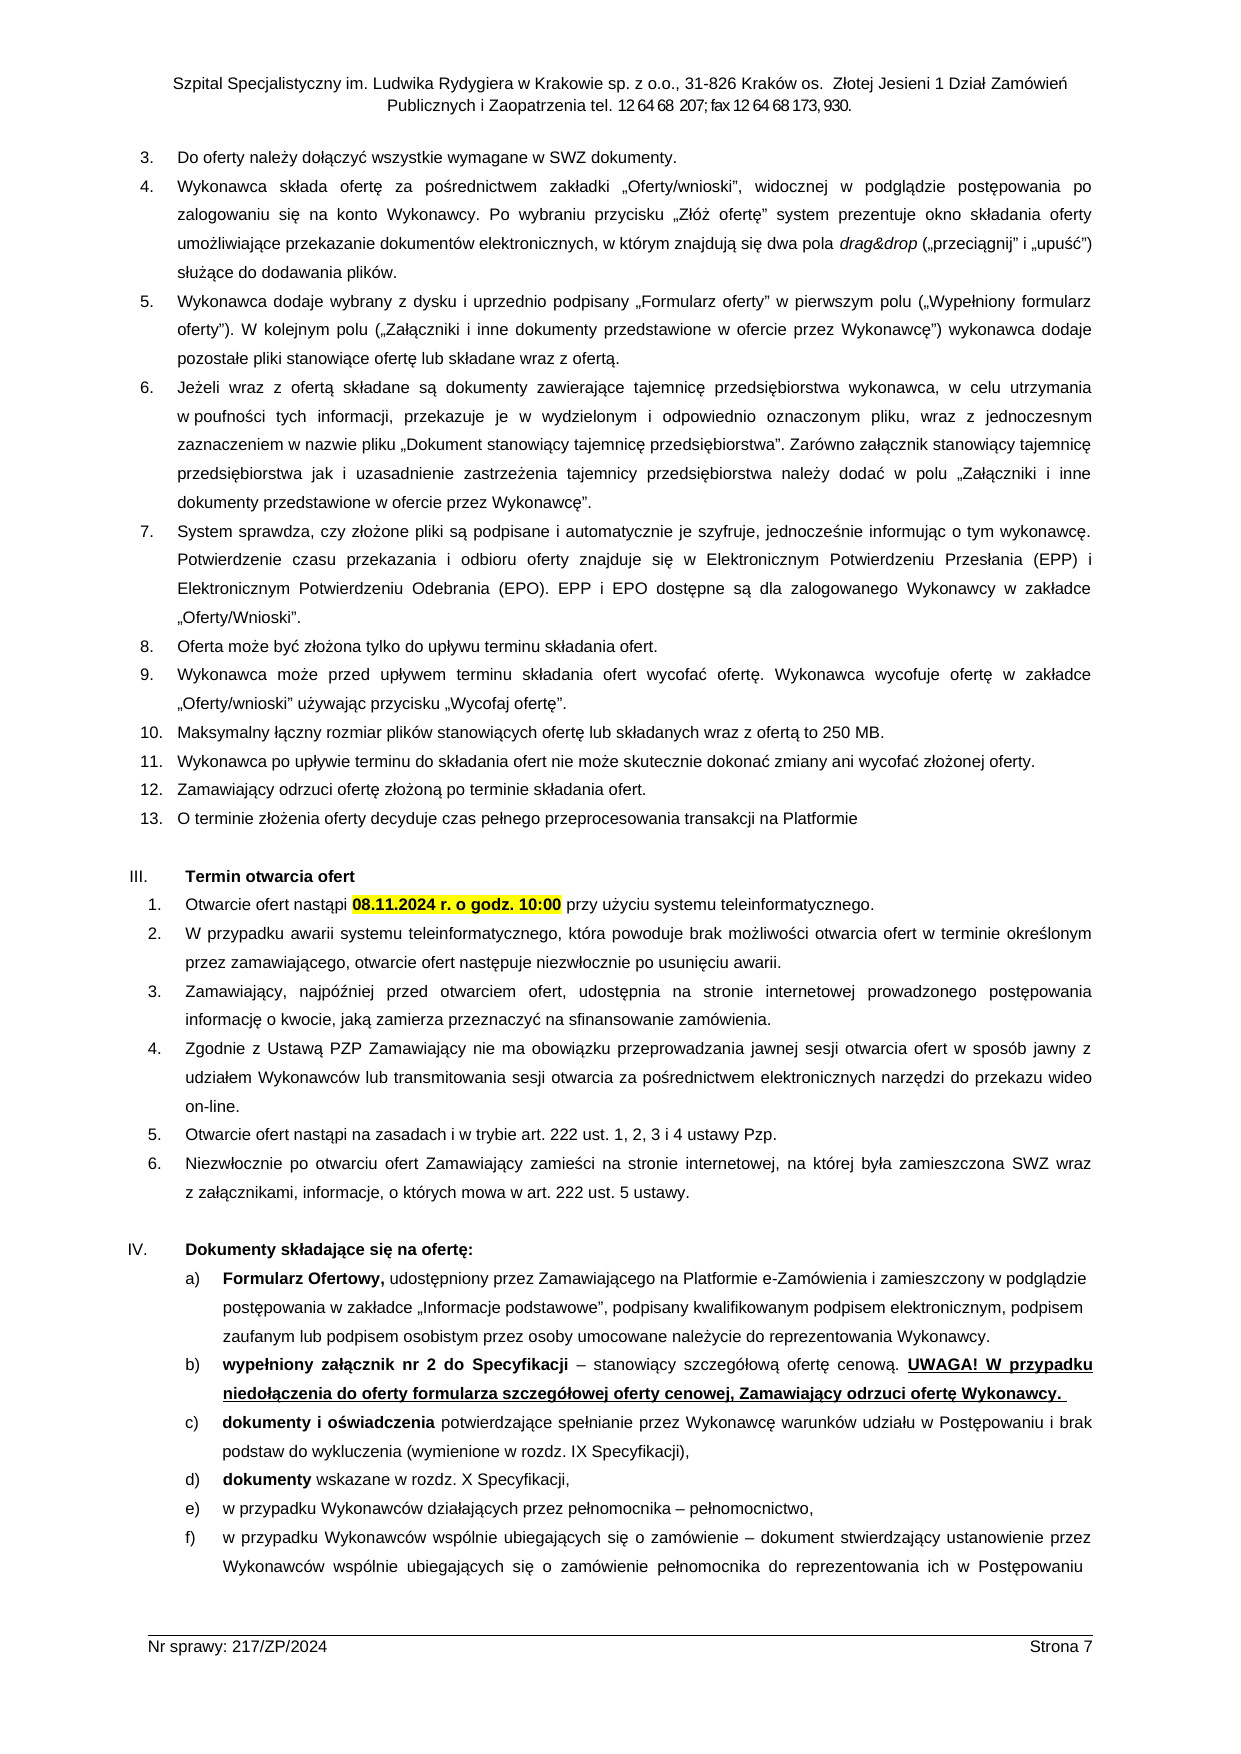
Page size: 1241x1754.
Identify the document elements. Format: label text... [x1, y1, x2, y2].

list Otwarcie ofert nastąpi na zasadach i w trybie art. 222 ust. 1, 2, 3 i 4 ustawy Pzp. [148, 1125, 1093, 1144]
list Jeżeli wraz z ofertą składane są dokumenty zawierające tajemnicę przedsiębiorstwa wykonawca, w celu utrzymania w poufności tych informacji, przekazuje je w wydzielonym i odpowiednio oznaczonym pliku, wraz z jednoczesnym zaznaczeniem w nazwie pliku „Dokument stanowiący tajemnicę przedsiębiorstwa”. Zarówno załącznik stanowiący tajemnicę przedsiębiorstwa jak i uzasadnienie zastrzeżenia tajemnicy przedsiębiorstwa należy dodać w polu „Załączniki i inne dokumenty przedstawione w ofercie przez Wykonawcę”. [140, 378, 1093, 512]
list Formularz Ofertowy, udostępniony przez Zamawiającego na Platformie e-Zamówienia i zamieszczony w podglądzie postępowania w zakładce „Informacje podstawowe”, podpisany kwalifikowanym podpisem elektronicznym, podpisem zaufanym lub podpisem osobistym przez osoby umocowane należycie do reprezentowania Wykonawcy. [185, 1269, 1093, 1346]
list Maksymalny łączny rozmiar plików stanowiących ofertę lub składanych wraz z ofertą to 250 MB. [140, 723, 1093, 742]
list O terminie złożenia oferty decyduje czas pełnego przeprocesowania transakcji na Platformie [140, 809, 1093, 828]
list Oferta może być złożona tylko do upływu terminu składania ofert. [140, 636, 1093, 656]
list w przypadku Wykonawców działających przez pełnomocnika – pełnomocnictwo, [185, 1499, 1093, 1518]
list Zgodnie z Ustawą PZP Zamawiający nie ma obowiązku przeprowadzania jawnej sesji otwarcia ofert w sposób jawny z udziałem Wykonawców lub transmitowania sesji otwarcia za pośrednictwem elektronicznych narzędzi do przekazu wideo on-line. [148, 1039, 1093, 1116]
list Wykonawca składa ofertę za pośrednictwem zakładki „Oferty/wnioski”, widocznej w podglądzie postępowania po zalogowaniu się na konto Wykonawcy. Po wybraniu przycisku „Złóż ofertę” system prezentuje okno składania oferty umożliwiające przekazanie dokumentów elektronicznych, w którym znajdują się dwa pola drag&drop („przeciągnij” i „upuść”) służące do dodawania plików. [140, 176, 1093, 282]
list Dokumenty składające się na ofertę: [148, 1240, 1093, 1259]
list dokumenty wskazane w rozdz. X Specyfikacji, [185, 1470, 1093, 1489]
list System sprawdza, czy złożone pliki są podpisane i automatycznie je szyfruje, jednocześnie informując o tym wykonawcę. Potwierdzenie czasu przekazania i odbioru oferty znajduje się w Elektronicznym Potwierdzeniu Przesłania (EPP) i Elektronicznym Potwierdzeniu Odebrania (EPO). EPP i EPO dostępne są dla zalogowanego Wykonawcy w zakładce „Oferty/Wnioski”. [140, 521, 1093, 627]
list dokumenty i oświadczenia potwierdzające spełnianie przez Wykonawcę warunków udziału w Postępowaniu i brak podstaw do wykluczenia (wymienione w rozdz. IX Specyfikacji), [185, 1413, 1093, 1461]
list Zamawiający odrzuci ofertę złożoną po terminie składania ofert. [140, 780, 1093, 799]
list W przypadku awarii systemu teleinformatycznego, która powoduje brak możliwości otwarcia ofert w terminie określonym przez zamawiającego, otwarcie ofert następuje niezwłocznie po usunięciu awarii. [148, 924, 1093, 972]
list Wykonawca może przed upływem terminu składania ofert wycofać ofertę. Wykonawca wycofuje ofertę w zakładce „Oferty/wnioski” używając przycisku „Wycofaj ofertę”. [140, 665, 1093, 713]
list Termin otwarcia ofert [148, 866, 1093, 886]
list Do oferty należy dołączyć wszystkie wymagane w SWZ dokumenty. [140, 148, 1093, 167]
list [185, 1528, 1093, 1576]
list Niezwłocznie po otwarciu ofert Zamawiający zamieści na stronie internetowej, na której była zamieszczona SWZ wraz z załącznikami, informacje, o których mowa w art. 222 ust. 5 ustawy. [148, 1154, 1093, 1202]
list Wykonawca dodaje wybrany z dysku i uprzednio podpisany „Formularz oferty” w pierwszym polu („Wypełniony formularz oferty”). W kolejnym polu („Załączniki i inne dokumenty przedstawione w ofercie przez Wykonawcę”) wykonawca dodaje pozostałe pliki stanowiące ofertę lub składane wraz z ofertą. [140, 291, 1093, 368]
list Otwarcie ofert nastąpi 08.11.2024 r. o godz. 10:00 przy użyciu systemu teleinformatycznego. [561, 895, 1093, 914]
list Wykonawca po upływie terminu do składania ofert nie może skutecznie dokonać zmiany ani wycofać złożonej oferty. [140, 751, 1093, 771]
list Zamawiający, najpóźniej przed otwarciem ofert, udostępnia na stronie internetowej prowadzonego postępowania informację o kwocie, jaką zamierza przeznaczyć na sfinansowanie zamówienia. [148, 981, 1093, 1029]
list wypełniony załącznik nr 2 do Specyfikacji – stanowiący szczegółową ofertę cenową. UWAGA! W przypadku niedołączenia do oferty formularza szczegółowej oferty cenowej, Zamawiający odrzuci ofertę Wykonawcy. [185, 1355, 1093, 1403]
